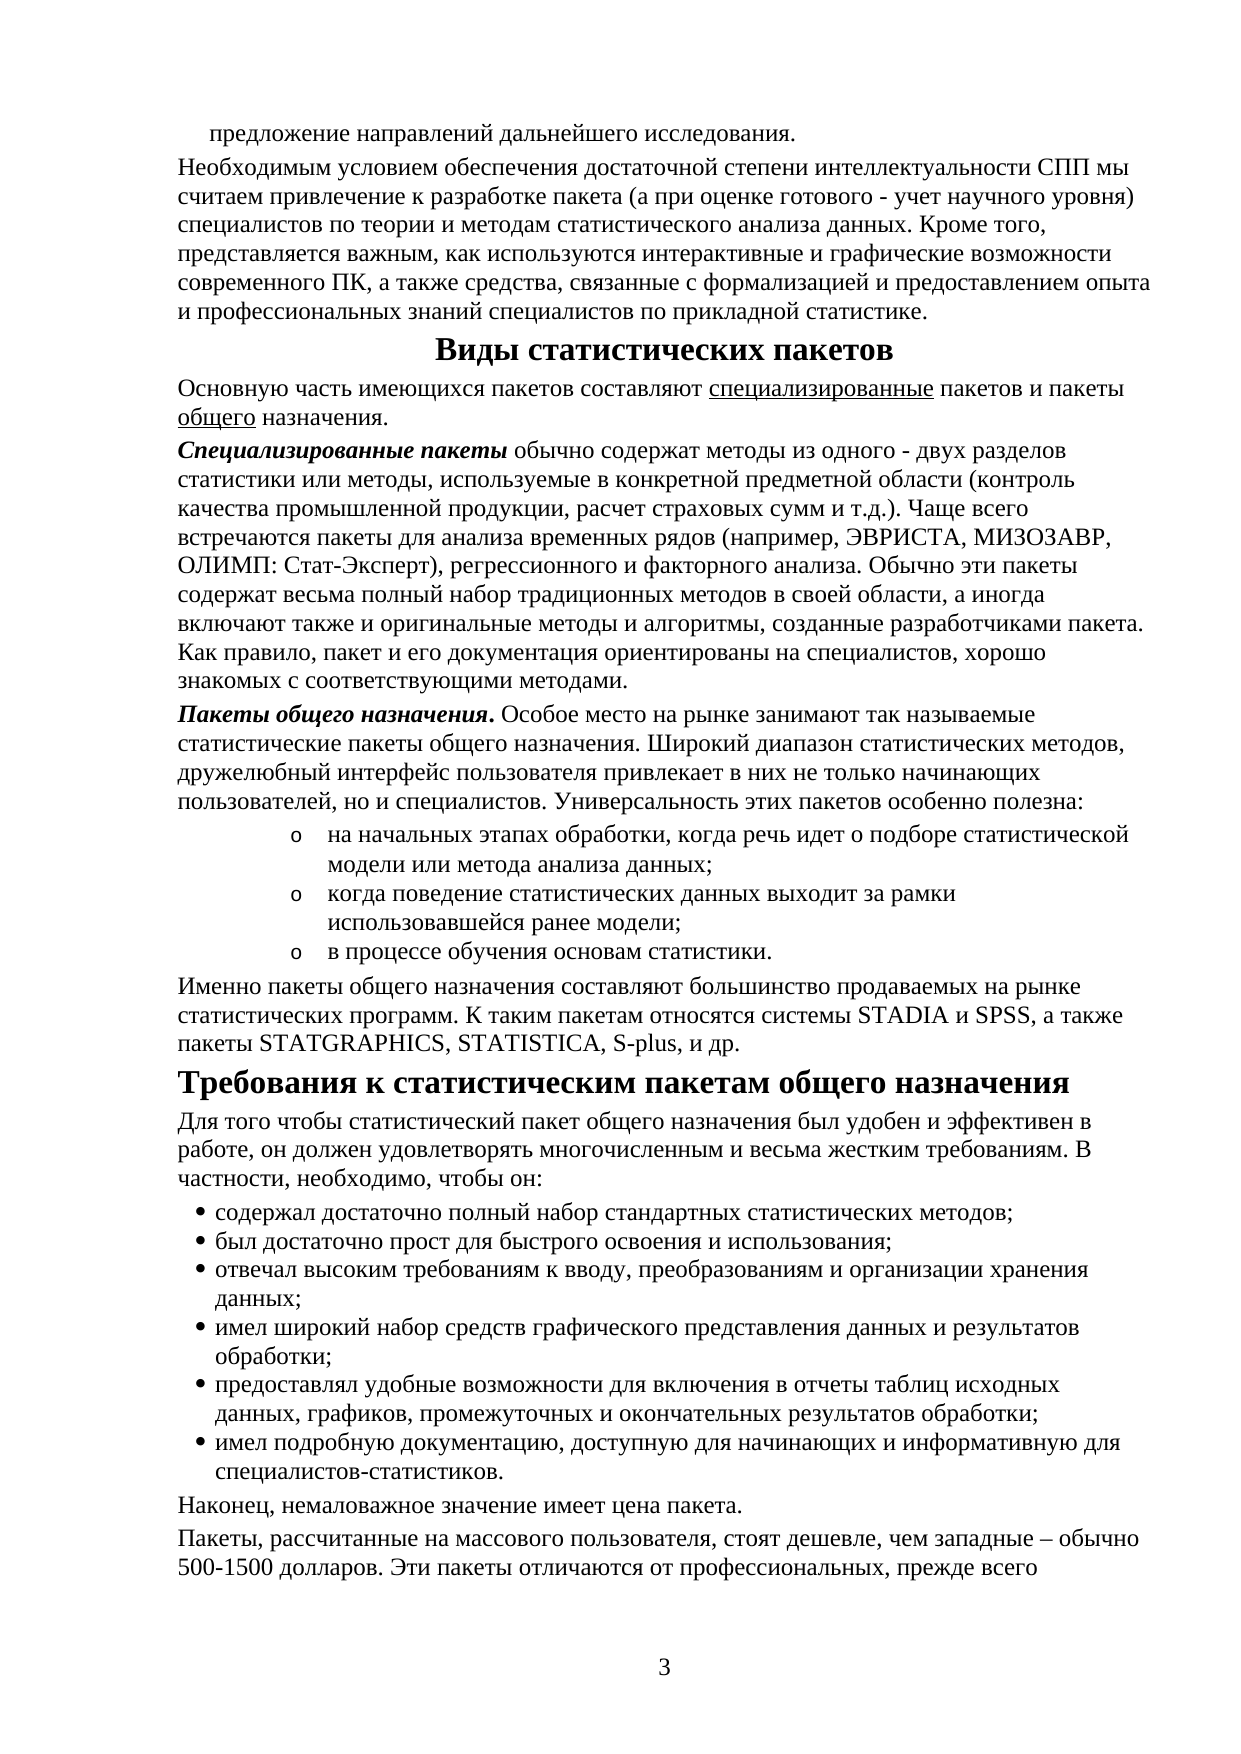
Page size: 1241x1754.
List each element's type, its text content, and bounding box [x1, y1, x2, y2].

list предоставлял удобные возможности для включения в отчеты таблиц исходных данных, графиков, промежуточных и окончательных результатов обработки; [196, 1369, 1152, 1427]
text Требования к статистическим пакетам общего назначения [177, 1062, 1152, 1101]
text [177, 1523, 1152, 1581]
list на начальных этапах обработки, когда речь идет о подборе статистической модели или метода анализа данных; [290, 819, 1152, 878]
list содержал достаточно полный набор стандартных статистических методов; [196, 1197, 1152, 1226]
text Виды статистических пакетов [177, 329, 1152, 368]
text Для того чтобы статистический пакет общего назначения был удобен и эффективен в работе, он должен удовлетворять многочисленным и весьма жестким требованиям. В частности, необходимо, чтобы он: [177, 1106, 1152, 1192]
list был достаточно прост для быстрого освоения и использования; [196, 1226, 1152, 1254]
list имел подробную документацию, доступную для начинающих и информативную для специалистов-статистиков. [196, 1427, 1152, 1484]
text Именно пакеты общего назначения составляют большинство продаваемых на рынке статистических программ. К таким пакетам относятся системы STADIA и SPSS, а также пакеты STATGRAPHICS, STATISTICA, S-plus, и др. [177, 971, 1152, 1057]
list отвечал высоким требованиям к вводу, преобразованиям и организации хранения данных; [196, 1254, 1152, 1312]
list имел широкий набор средств графического представления данных и результатов обработки; [196, 1312, 1152, 1369]
text Наконец, немаловажное значение имеет цена пакета. [177, 1490, 1152, 1518]
text Специализированные пакеты обычно содержат методы из одного - двух разделов статистики или методы, используемые в конкретной предметной области (контроль качества промышленной продукции, расчет страховых сумм и т.д.). Чаще всего встречаются пакеты для анализа временных рядов (например, ЭВРИСТА, МИЗОЗАВР, ОЛИМП: Стат-Эксперт), регрессионного и факторного анализа. Обычно эти пакеты содержат весьма полный набор традиционных методов в своей области, а иногда включают также и оригинальные методы и алгоритмы, созданные разработчиками пакета. Как правило, пакет и его документация ориентированы на специалистов, хорошо знакомых с соответствующими методами. [177, 436, 1152, 694]
list когда поведение статистических данных выходит за рамки использовавшейся ранее модели; [290, 878, 1152, 936]
list в процессе обучения основам статистики. [290, 936, 1152, 966]
text  предложение направлений дальнейшего исследования. [177, 118, 1152, 147]
text Необходимым условием обеспечения достаточной степени интеллектуальности СПП мы считаем привлечение к разработке пакета (а при оценке готового - учет научного уровня) специалистов по теории и методам статистического анализа данных. Кроме того, представляется важным, как используются интерактивные и графические возможности современного ПК, а также средства, связанные с формализацией и предоставлением опыта и профессиональных знаний специалистов по прикладной статистике. [177, 152, 1152, 324]
text Основную часть имеющихся пакетов составляют специализированные пакетов и пакеты общего назначения. [177, 373, 1152, 431]
text Пакеты общего назначения. Особое место на рынке занимают так называемые статистические пакеты общего назначения. Широкий диапазон статистических методов, дружелюбный интерфейс пользователя привлекает в них не только начинающих пользователей, но и специалистов. Универсальность этих пакетов особенно полезна: [177, 699, 1152, 814]
